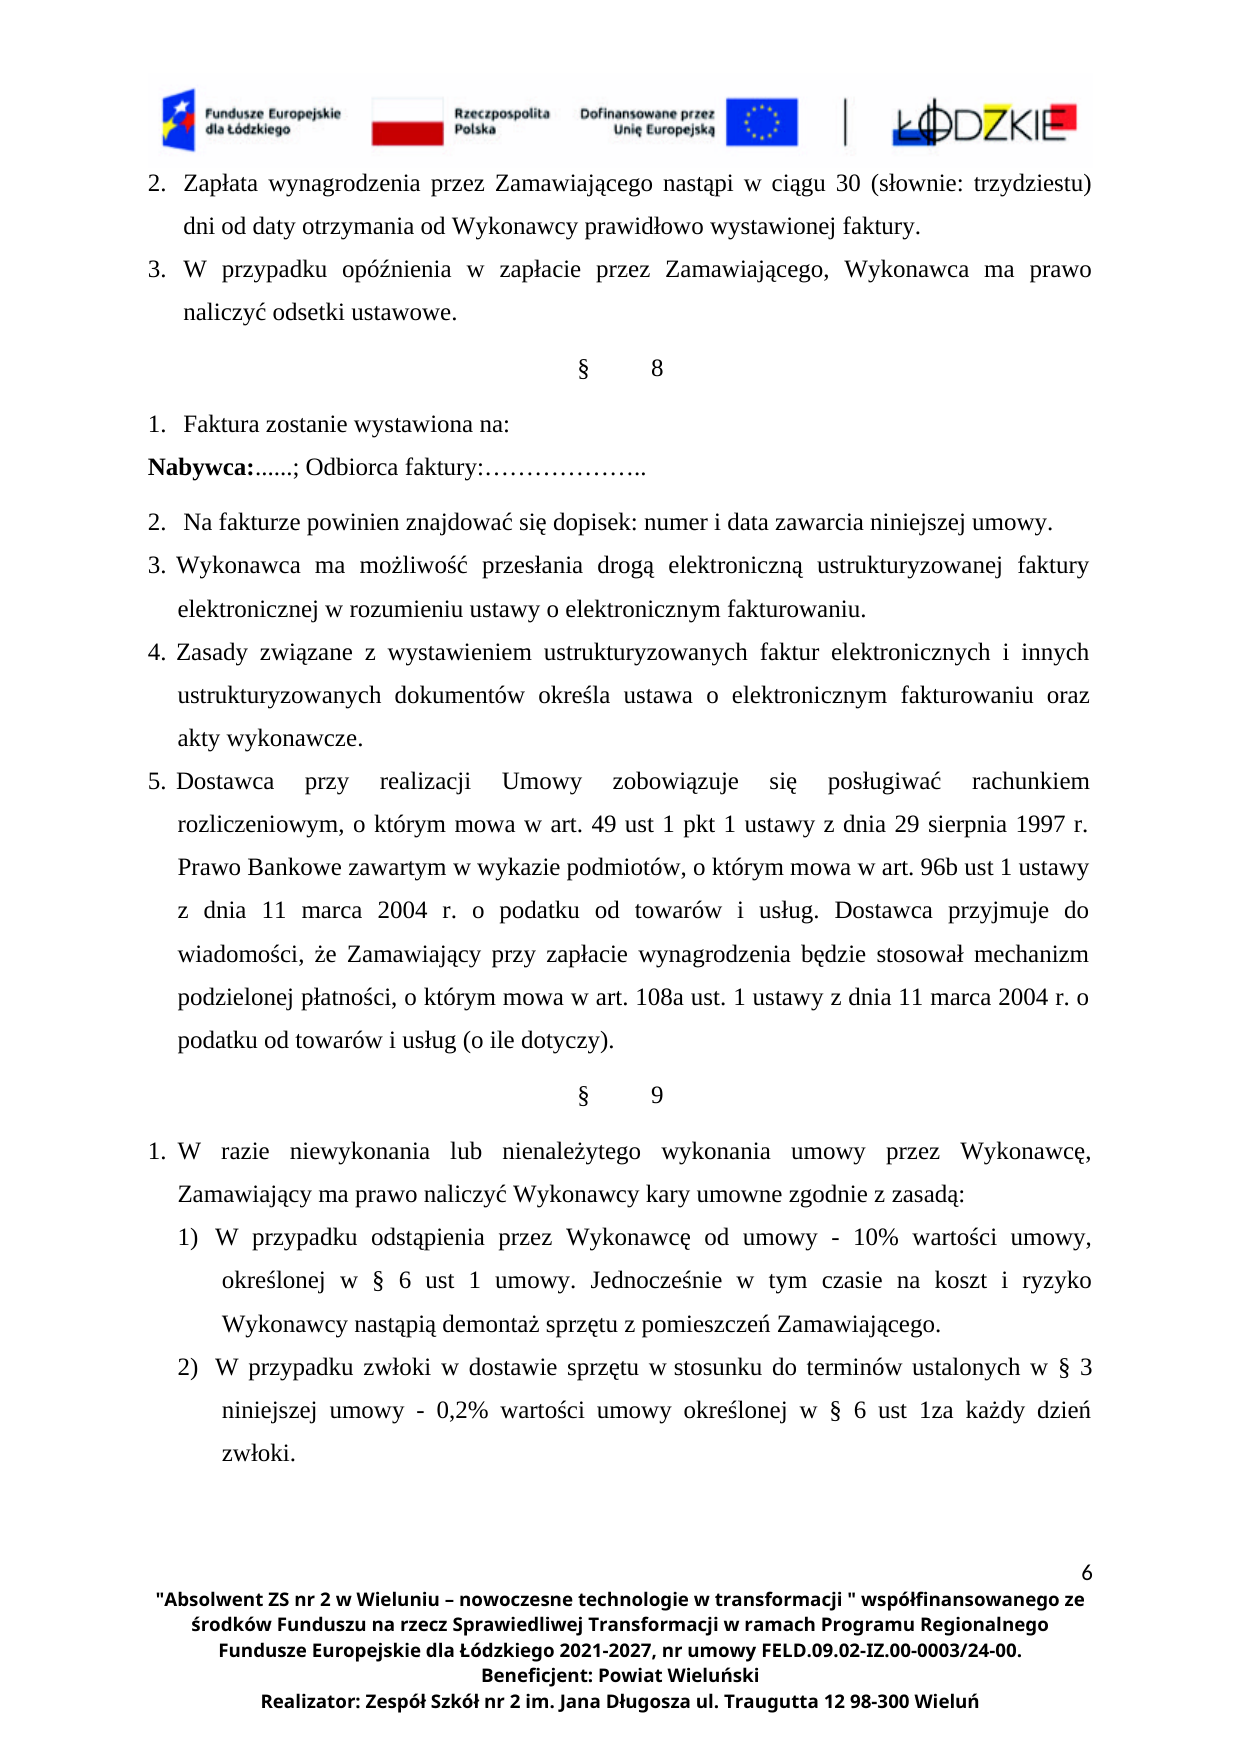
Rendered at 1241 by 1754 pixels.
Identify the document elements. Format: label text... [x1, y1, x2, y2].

picture [147, 73, 1093, 168]
list Zasady związane z wystawieniem ustrukturyzowanych faktur elektronicznych i innych ustrukturyzowanych dokumentów określa ustawa o elektronicznym fakturowaniu oraz akty wykonawcze. [148, 637, 1090, 752]
list W przypadku opóźnienia w zapłacie przez Zamawiającego, Wykonawca ma prawo naliczyć odsetki ustawowe. [148, 254, 1092, 326]
list Dostawca przy realizacji Umowy zobowiązuje się posługiwać rachunkiem rozliczeniowym, o którym mowa w art. 49 ust 1 pkt 1 ustawy z dnia 29 sierpnia 1997 r. Prawo Bankowe zawartym w wykazie podmiotów, o którym mowa w art. 96b ust 1 ustawy z dnia 11 marca 2004 r. o podatku od towarów i usług. Dostawca przyjmuje do wiadomości, że Zamawiający przy zapłacie wynagrodzenia będzie stosował mechanizm podzielonej płatności, o którym mowa w art. 108a ust. 1 ustawy z dnia 11 marca 2004 r. o podatku od towarów i usług (o ile dotyczy). [148, 766, 1090, 1054]
list Faktura zostanie wystawiona na: [148, 409, 1092, 437]
list W przypadku zwłoki w dostawie sprzętu w stosunku do terminów ustalonych w 3 niniejszej umowy - 0,2% wartości umowy określonej w § 6 ust 1za każdy dzień zwłoki. [177, 1352, 1092, 1467]
text Nabywca:......; Odbiorca faktury:……………….. [148, 452, 1092, 481]
text 9 [148, 1081, 1092, 1109]
list Zapłata wynagrodzenia przez Zamawiającego nastąpi w ciągu 30 (słownie: trzydziestu) dni od daty otrzymania od Wykonawcy prawidłowo wystawionej faktury. [148, 168, 1092, 240]
list Na fakturze powinien znajdować się dopisek: numer i data zawarcia niniejszej umowy. [148, 507, 1092, 536]
list W razie niewykonania lub nienależytego wykonania umowy przez Wykonawcę, Zamawiający ma prawo naliczyć Wykonawcy kary umowne zgodnie z zasadą: [148, 1136, 1092, 1208]
list Wykonawca ma możliwość przesłania drogą elektroniczną ustrukturyzowanej faktury elektronicznej w rozumieniu ustawy o elektronicznym fakturowaniu. [148, 551, 1090, 622]
text 8 [148, 353, 1092, 382]
list W przypadku odstąpienia przez Wykonawcę od umowy - 10% wartości umowy, określonej w § 6 ust 1 umowy. Jednocześnie w tym czasie na koszt i ryzyko Wykonawcy nastąpią demontaż sprzętu z pomieszczeń Zamawiającego. [177, 1222, 1092, 1337]
